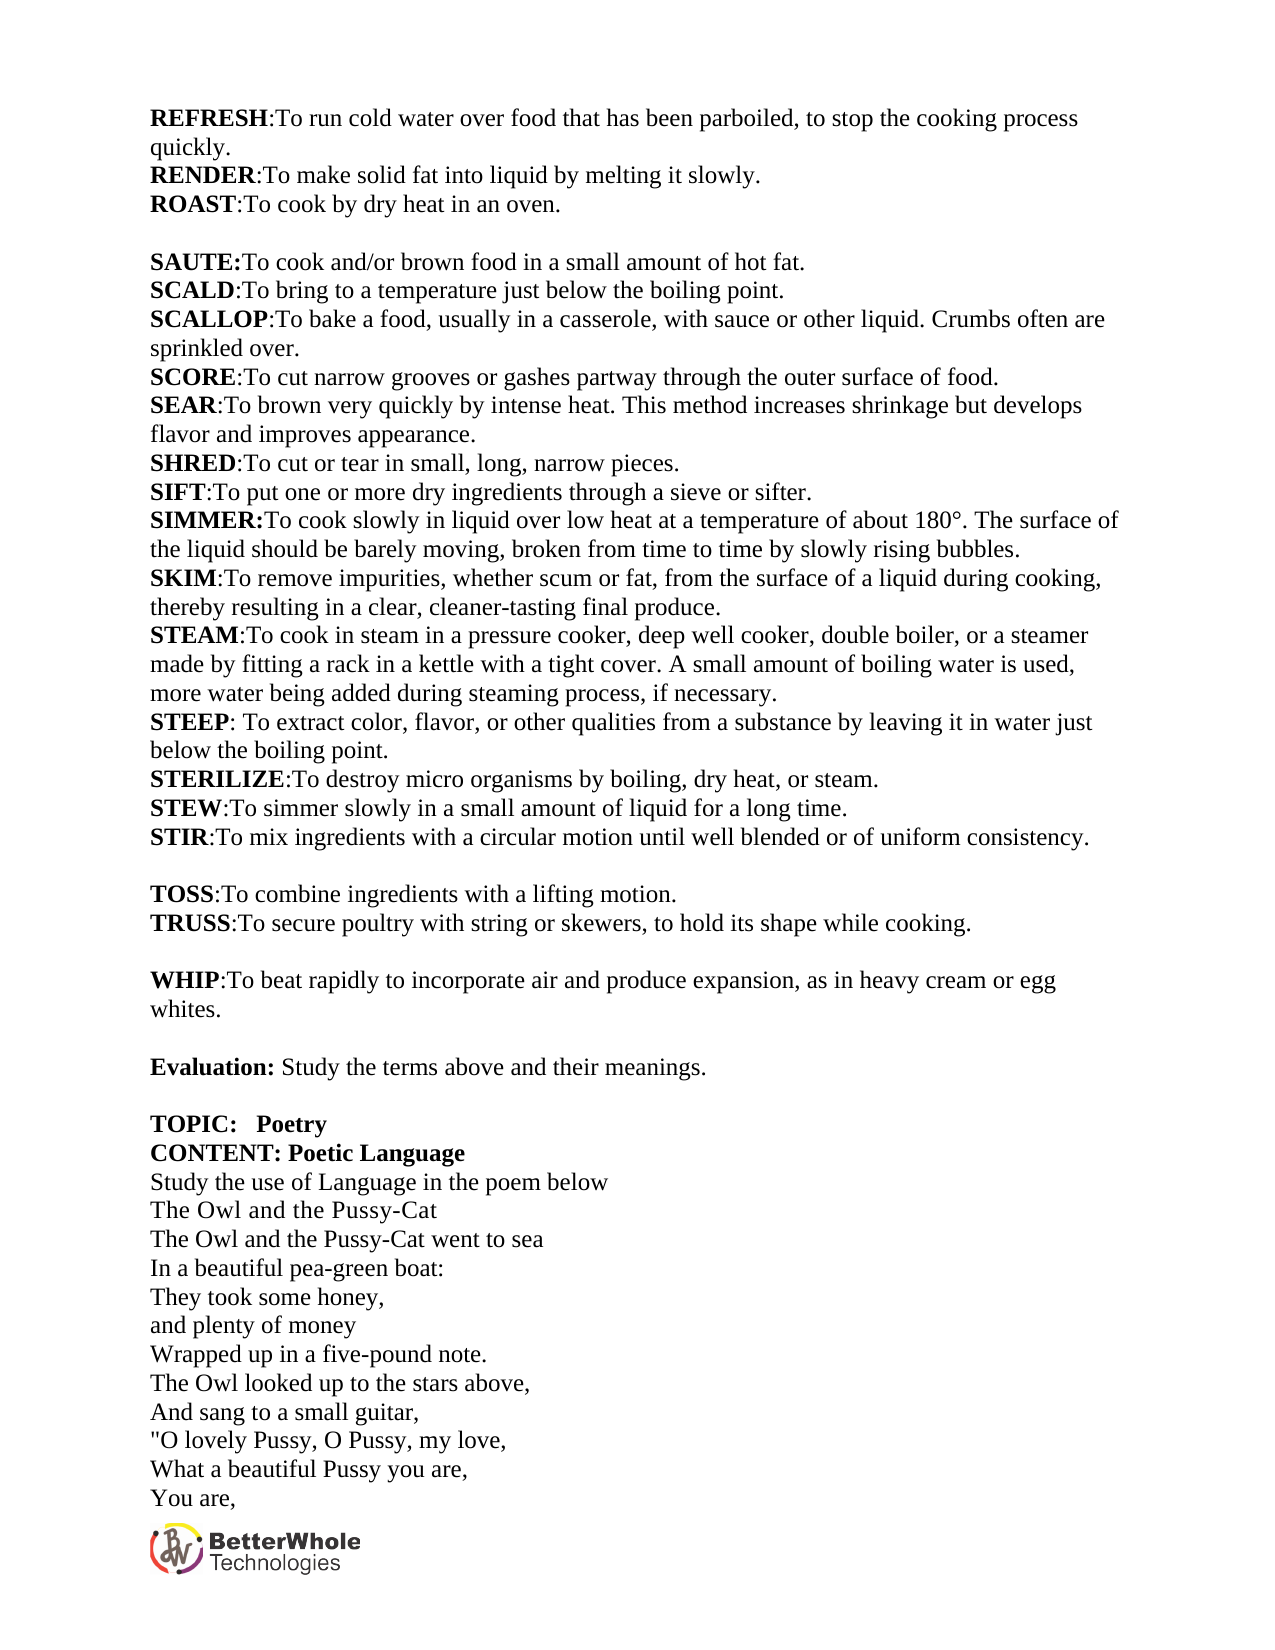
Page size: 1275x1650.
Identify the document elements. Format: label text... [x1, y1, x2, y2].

text You are, [150, 1483, 1125, 1512]
text The Owl and the Pussy-Cat went to sea [150, 1224, 1125, 1253]
text CONTENT: Poetic Language [150, 1138, 1125, 1167]
picture [150, 1523, 360, 1575]
text Study the use of Language in the poem below [150, 1167, 1125, 1196]
text ROAST:To cook by dry heat in an oven. [150, 189, 1125, 218]
text Evaluation: Study the terms above and their meanings. [150, 1052, 1125, 1081]
text SCALD:To bring to a temperature just below the boiling point. [150, 276, 1125, 304]
text SHRED:To cut or tear in small, long, narrow pieces. [150, 448, 1125, 477]
text SAUTE:To cook and/or brown food in a small amount of hot fat. [150, 247, 1125, 276]
text SIFT:To put one or more dry ingredients through a sieve or sifter. [150, 477, 1125, 506]
text TRUSS:To secure poultry with string or skewers, to hold its shape while cooking. [150, 908, 1125, 937]
text TOSS:To combine ingredients with a lifting motion. [150, 879, 1125, 908]
text STEEP: To extract color, flavor, or other qualities from a substance by leaving it in water just below the boiling point. [150, 707, 1125, 764]
text REFRESH:To run cold water over food that has been parboiled, to stop the cooking process quickly. [150, 103, 1125, 161]
text TOPIC: Poetry [150, 1109, 1125, 1138]
text SEAR:To brown very quickly by intense heat. This method increases shrinkage but develops flavor and improves appearance. [150, 391, 1125, 448]
text In a beautiful pea-green boat: [150, 1253, 1125, 1282]
text WHIP:To beat rapidly to incorporate air and produce expansion, as in heavy cream or egg whites. [150, 966, 1125, 1023]
text "O lovely Pussy, O Pussy, my love, [150, 1426, 1125, 1454]
text They took some honey, [150, 1282, 1125, 1311]
text SCALLOP:To bake a food, usually in a casserole, with sauce or other liquid. Crumbs often are sprinkled over. [150, 304, 1125, 362]
text The Owl looked up to the stars above, [150, 1368, 1125, 1397]
text And sang to a small guitar, [150, 1397, 1125, 1426]
text STERILIZE:To destroy micro organisms by boiling, dry heat, or steam. [150, 764, 1125, 793]
text STIR:To mix ingredients with a circular motion until well blended or of uniform consistency. [150, 822, 1125, 851]
title The Owl and the Pussy-Cat [150, 1196, 1125, 1224]
text What a beautiful Pussy you are, [150, 1454, 1125, 1483]
text STEAM:To cook in steam in a pressure cooker, deep well cooker, double boiler, or a steamer made by fitting a rack in a kettle with a tight cover. A small amount of boiling water is used, more water being added during steaming process, if necessary. [150, 621, 1125, 707]
text STEW:To simmer slowly in a small amount of liquid for a long time. [150, 793, 1125, 822]
text Wrapped up in a five-pound note. [150, 1339, 1125, 1368]
text and plenty of money [150, 1311, 1125, 1339]
text RENDER:To make solid fat into liquid by melting it slowly. [150, 161, 1125, 189]
text SIMMER:To cook slowly in liquid over low heat at a temperature of about 180°. The surface of the liquid should be barely moving, broken from time to time by slowly rising bubbles. [150, 506, 1125, 563]
text SKIM:To remove impurities, whether scum or fat, from the surface of a liquid during cooking, thereby resulting in a clear, cleaner-tasting final produce. [150, 563, 1125, 621]
text SCORE:To cut narrow grooves or gashes partway through the outer surface of food. [150, 362, 1125, 391]
